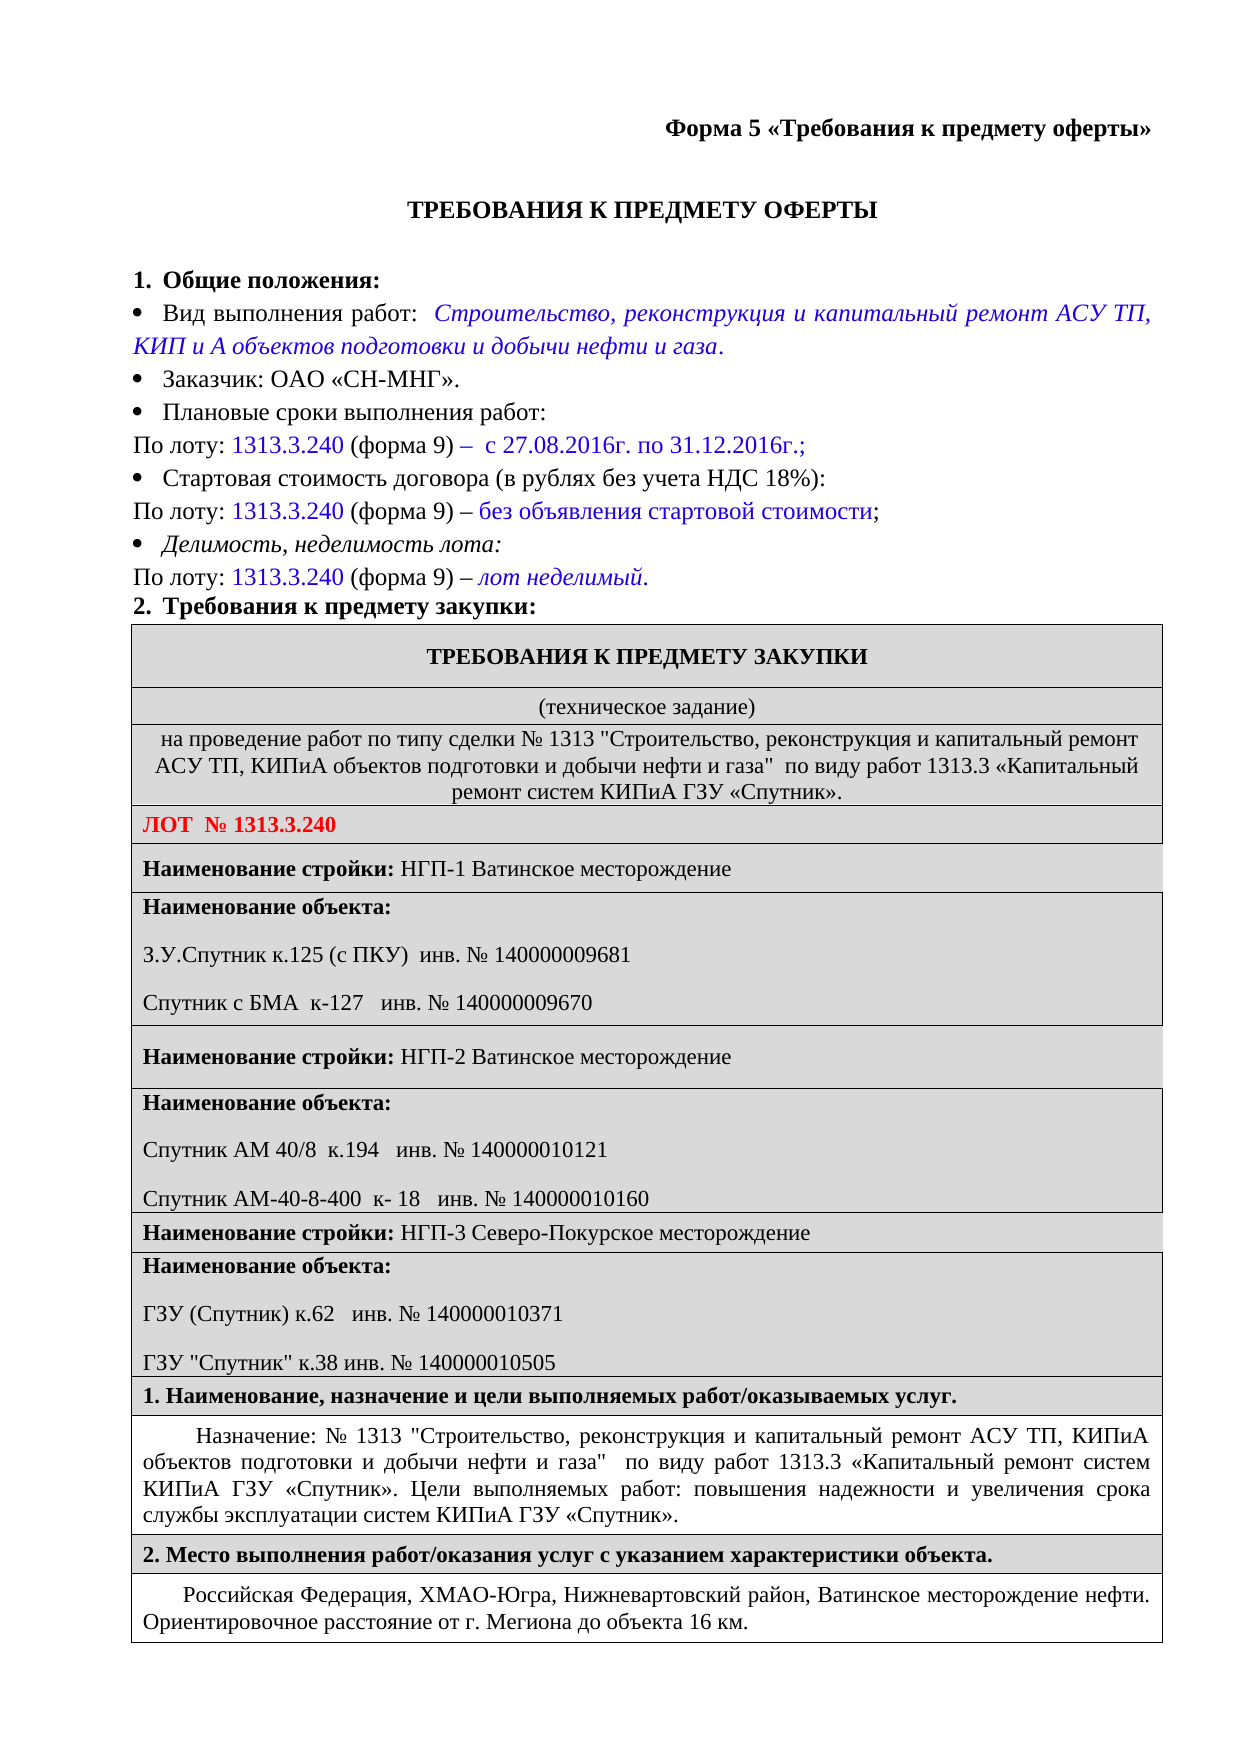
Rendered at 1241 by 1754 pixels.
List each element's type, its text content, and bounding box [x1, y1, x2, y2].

text По лоту: 1313.3.240 (форма 9) – лот неделимый. [133, 562, 1152, 591]
table_cell ГЗУ "Спутник" к.38 инв. № 140000010505 [132, 1349, 1162, 1376]
list Общие положения: [133, 265, 1152, 294]
text По лоту: 1313.3.240 (форма 9) – с 27.08.2016г. по 31.12.2016г.; [133, 430, 1152, 459]
table_cell Спутник АМ-40-8-400 к- 18 инв. № 140000010160 [132, 1185, 1162, 1212]
table_cell на проведение работ по типу сделки № 1313 "Строительство, реконструкция и капитальный ремонт АСУ ТП, КИПиА объектов подготовки и добычи нефти и газа" по виду работ 1313.3 «Капитальный ремонт систем КИПиА ГЗУ «Спутник». [132, 725, 1162, 804]
table_cell Наименование стройки: НГП-3 Северо-Покурское месторождение [132, 1213, 1163, 1252]
table_cell Наименование объекта: [132, 1253, 1162, 1300]
table_cell ЛОТ № 1313.3.240 [132, 806, 1162, 843]
table_cell Наименование объекта: [132, 893, 1162, 941]
list Вид выполнения работ: Строительство, реконструкция и капитальный ремонт АСУ ТП, КИП и А объектов подготовки и добычи нефти и газа. [133, 298, 1152, 360]
table_cell Наименование стройки: НГП-1 Ватинское месторождение [132, 844, 1163, 892]
table_cell 2. Место выполнения работ/оказания услуг с указанием характеристики объекта. [132, 1535, 1162, 1573]
text Форма 5 «Требования к предмету оферты» [133, 113, 1152, 141]
text По лоту: 1313.3.240 (форма 9) – без объявления стартовой стоимости; [133, 496, 1152, 525]
table_cell Спутник АМ 40/8 к.194 инв. № 140000010121 [132, 1136, 1162, 1185]
table_cell 1. Наименование, назначение и цели выполняемых работ/оказываемых услуг. [132, 1377, 1162, 1415]
table_cell Наименование стройки: НГП-2 Ватинское месторождение [132, 1026, 1163, 1088]
list Требования к предмету закупки: [133, 591, 1152, 620]
table_header ТРЕБОВАНИЯ К ПРЕДМЕТУ ЗАКУПКИ [132, 625, 1162, 687]
list Стартовая стоимость договора (в рублях без учета НДС 18%): [133, 463, 1152, 492]
table_cell Российская Федерация, ХМАО-Югра, Нижневартовский район, Ватинское месторождение нефти. Ориентировочное расстояние от г. Мегиона до объекта 16 км. [132, 1574, 1162, 1642]
list Заказчик: ОАО «СН-МНГ». [133, 364, 1152, 393]
table_cell Назначение: № 1313 "Строительство, реконструкция и капитальный ремонт АСУ ТП, КИПиА объектов подготовки и добычи нефти и газа" по виду работ 1313.3 «Капитальный ремонт систем КИПиА ГЗУ «Спутник». Цели выполняемых работ: повышения надежности и увеличения срока службы эксплуатации систем КИПиА ГЗУ «Спутник». [132, 1416, 1162, 1534]
table_cell Спутник с БМА к-127 инв. № 140000009670 [132, 989, 1162, 1025]
list Плановые сроки выполнения работ: [133, 397, 1152, 426]
table_cell З.У.Спутник к.125 (с ПКУ) инв. № 140000009681 [132, 941, 1162, 989]
list Делимость, неделимость лота: [133, 529, 1152, 558]
table_cell ГЗУ (Спутник) к.62 инв. № 140000010371 [132, 1300, 1162, 1349]
text ТРЕБОВАНИЯ К ПРЕДМЕТУ ОФЕРТЫ [133, 195, 1152, 224]
table_cell Наименование объекта: [132, 1089, 1162, 1136]
table_cell (техническое задание) [132, 688, 1162, 724]
